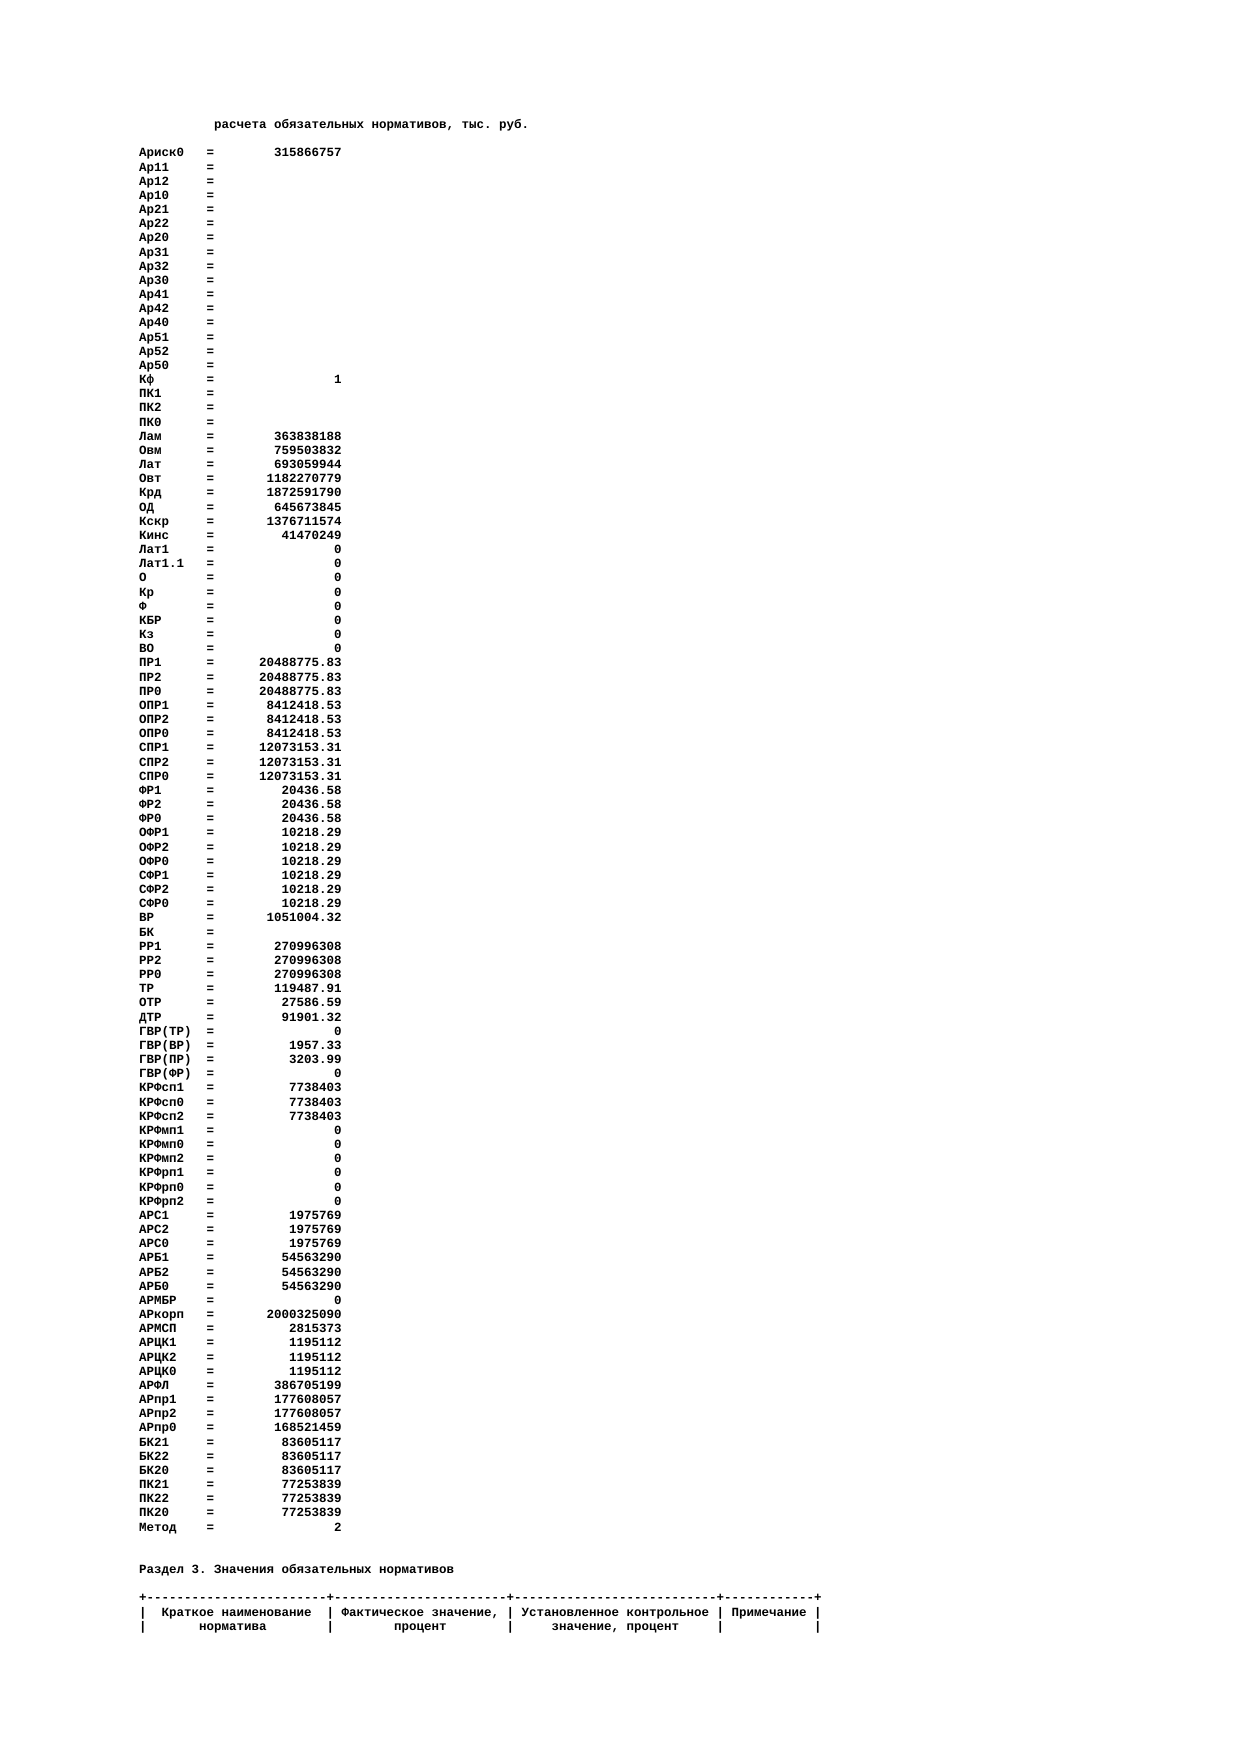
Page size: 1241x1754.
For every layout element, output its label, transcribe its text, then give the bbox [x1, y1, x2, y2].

text ОД = 645673845 [139, 501, 1101, 515]
text Овт = 1182270779 [139, 472, 1101, 486]
text ОФР0 = 10218.29 [139, 855, 1101, 869]
text ПК21 = 77253839 [139, 1478, 1101, 1492]
text ОФР2 = 10218.29 [139, 841, 1101, 855]
text Ар22 = [139, 217, 1101, 231]
text расчета обязательных нормативов, тыс. руб. [139, 118, 1101, 132]
text ТР = 119487.91 [139, 982, 1101, 996]
text ПК22 = 77253839 [139, 1492, 1101, 1506]
text КБР = 0 [139, 614, 1101, 628]
text АРС0 = 1975769 [139, 1237, 1101, 1251]
text Кз = 0 [139, 628, 1101, 642]
text Кф = 1 [139, 373, 1101, 387]
text КРФмп0 = 0 [139, 1138, 1101, 1152]
text ПК20 = 77253839 [139, 1506, 1101, 1521]
text КРФмп1 = 0 [139, 1124, 1101, 1138]
text БК = [139, 926, 1101, 940]
text Кскр = 1376711574 [139, 515, 1101, 529]
text Ар32 = [139, 260, 1101, 274]
text СПР2 = 12073153.31 [139, 756, 1101, 770]
text Лам = 363838188 [139, 430, 1101, 444]
text ГВР(ТР) = 0 [139, 1025, 1101, 1039]
text ПК1 = [139, 387, 1101, 401]
text АРС1 = 1975769 [139, 1209, 1101, 1223]
text ОПР2 = 8412418.53 [139, 713, 1101, 727]
text Ар51 = [139, 331, 1101, 345]
text О = 0 [139, 571, 1101, 586]
text ПР0 = 20488775.83 [139, 685, 1101, 699]
text КРФрп0 = 0 [139, 1181, 1101, 1195]
text АРпр1 = 177608057 [139, 1393, 1101, 1407]
text АРпр2 = 177608057 [139, 1407, 1101, 1421]
text БК22 = 83605117 [139, 1450, 1101, 1464]
text Ар11 = [139, 161, 1101, 175]
text Лат = 693059944 [139, 458, 1101, 472]
text АРБ2 = 54563290 [139, 1266, 1101, 1280]
text Лат1.1 = 0 [139, 557, 1101, 571]
text АРМБР = 0 [139, 1294, 1101, 1308]
text РР0 = 270996308 [139, 968, 1101, 982]
text КРФрп2 = 0 [139, 1195, 1101, 1209]
text Лат1 = 0 [139, 543, 1101, 557]
text ПР2 = 20488775.83 [139, 671, 1101, 685]
text АРЦК2 = 1195112 [139, 1351, 1101, 1365]
text Ар41 = [139, 288, 1101, 302]
text ОПР1 = 8412418.53 [139, 699, 1101, 713]
text СФР1 = 10218.29 [139, 869, 1101, 883]
text Раздел 3. Значения обязательных нормативов [139, 1563, 1101, 1577]
text Метод = 2 [139, 1521, 1101, 1535]
text КРФсп2 = 7738403 [139, 1110, 1101, 1124]
text ГВР(ФР) = 0 [139, 1067, 1101, 1081]
text ГВР(ВР) = 1957.33 [139, 1039, 1101, 1053]
text Ар10 = [139, 189, 1101, 203]
text СПР1 = 12073153.31 [139, 741, 1101, 756]
text БК20 = 83605117 [139, 1464, 1101, 1478]
text АРМСП = 2815373 [139, 1322, 1101, 1336]
text ВО = 0 [139, 642, 1101, 656]
text СПР0 = 12073153.31 [139, 770, 1101, 784]
text Ар12 = [139, 175, 1101, 189]
text Ар40 = [139, 316, 1101, 331]
text ГВР(ПР) = 3203.99 [139, 1053, 1101, 1067]
text Ариск0 = 315866757 [139, 146, 1101, 161]
text Крд = 1872591790 [139, 486, 1101, 501]
text КРФмп2 = 0 [139, 1152, 1101, 1166]
text Кр = 0 [139, 586, 1101, 600]
text СФР2 = 10218.29 [139, 883, 1101, 897]
text ОФР1 = 10218.29 [139, 826, 1101, 841]
text БК21 = 83605117 [139, 1436, 1101, 1450]
text ОПР0 = 8412418.53 [139, 727, 1101, 741]
text РР2 = 270996308 [139, 954, 1101, 968]
text ПК0 = [139, 416, 1101, 430]
text КРФсп0 = 7738403 [139, 1096, 1101, 1110]
text ДТР = 91901.32 [139, 1011, 1101, 1025]
text Ар42 = [139, 302, 1101, 316]
text Ар21 = [139, 203, 1101, 217]
text Овм = 759503832 [139, 444, 1101, 458]
text ФР0 = 20436.58 [139, 812, 1101, 826]
text Ар52 = [139, 345, 1101, 359]
text | Краткое наименование | Фактическое значение, | Установленное контрольное | Примечание | [139, 1606, 1101, 1620]
text АРЦК0 = 1195112 [139, 1365, 1101, 1379]
text ПК2 = [139, 401, 1101, 416]
text АРФЛ = 386705199 [139, 1379, 1101, 1393]
text Ар50 = [139, 359, 1101, 373]
text ФР1 = 20436.58 [139, 784, 1101, 798]
text АРБ0 = 54563290 [139, 1280, 1101, 1294]
text Ар31 = [139, 246, 1101, 260]
text ПР1 = 20488775.83 [139, 656, 1101, 671]
text | норматива | процент | значение, процент | | [139, 1620, 1101, 1634]
text СФР0 = 10218.29 [139, 897, 1101, 911]
text Ар30 = [139, 274, 1101, 288]
text АРкорп = 2000325090 [139, 1308, 1101, 1322]
text АРЦК1 = 1195112 [139, 1336, 1101, 1351]
text Кинс = 41470249 [139, 529, 1101, 543]
text ВР = 1051004.32 [139, 911, 1101, 926]
text Ф = 0 [139, 600, 1101, 614]
text КРФрп1 = 0 [139, 1166, 1101, 1181]
text Ар20 = [139, 231, 1101, 246]
text АРпр0 = 168521459 [139, 1421, 1101, 1436]
text ОТР = 27586.59 [139, 996, 1101, 1011]
text ФР2 = 20436.58 [139, 798, 1101, 812]
text РР1 = 270996308 [139, 940, 1101, 954]
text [139, 1591, 1101, 1606]
text КРФсп1 = 7738403 [139, 1081, 1101, 1096]
text АРС2 = 1975769 [139, 1223, 1101, 1237]
text АРБ1 = 54563290 [139, 1251, 1101, 1266]
